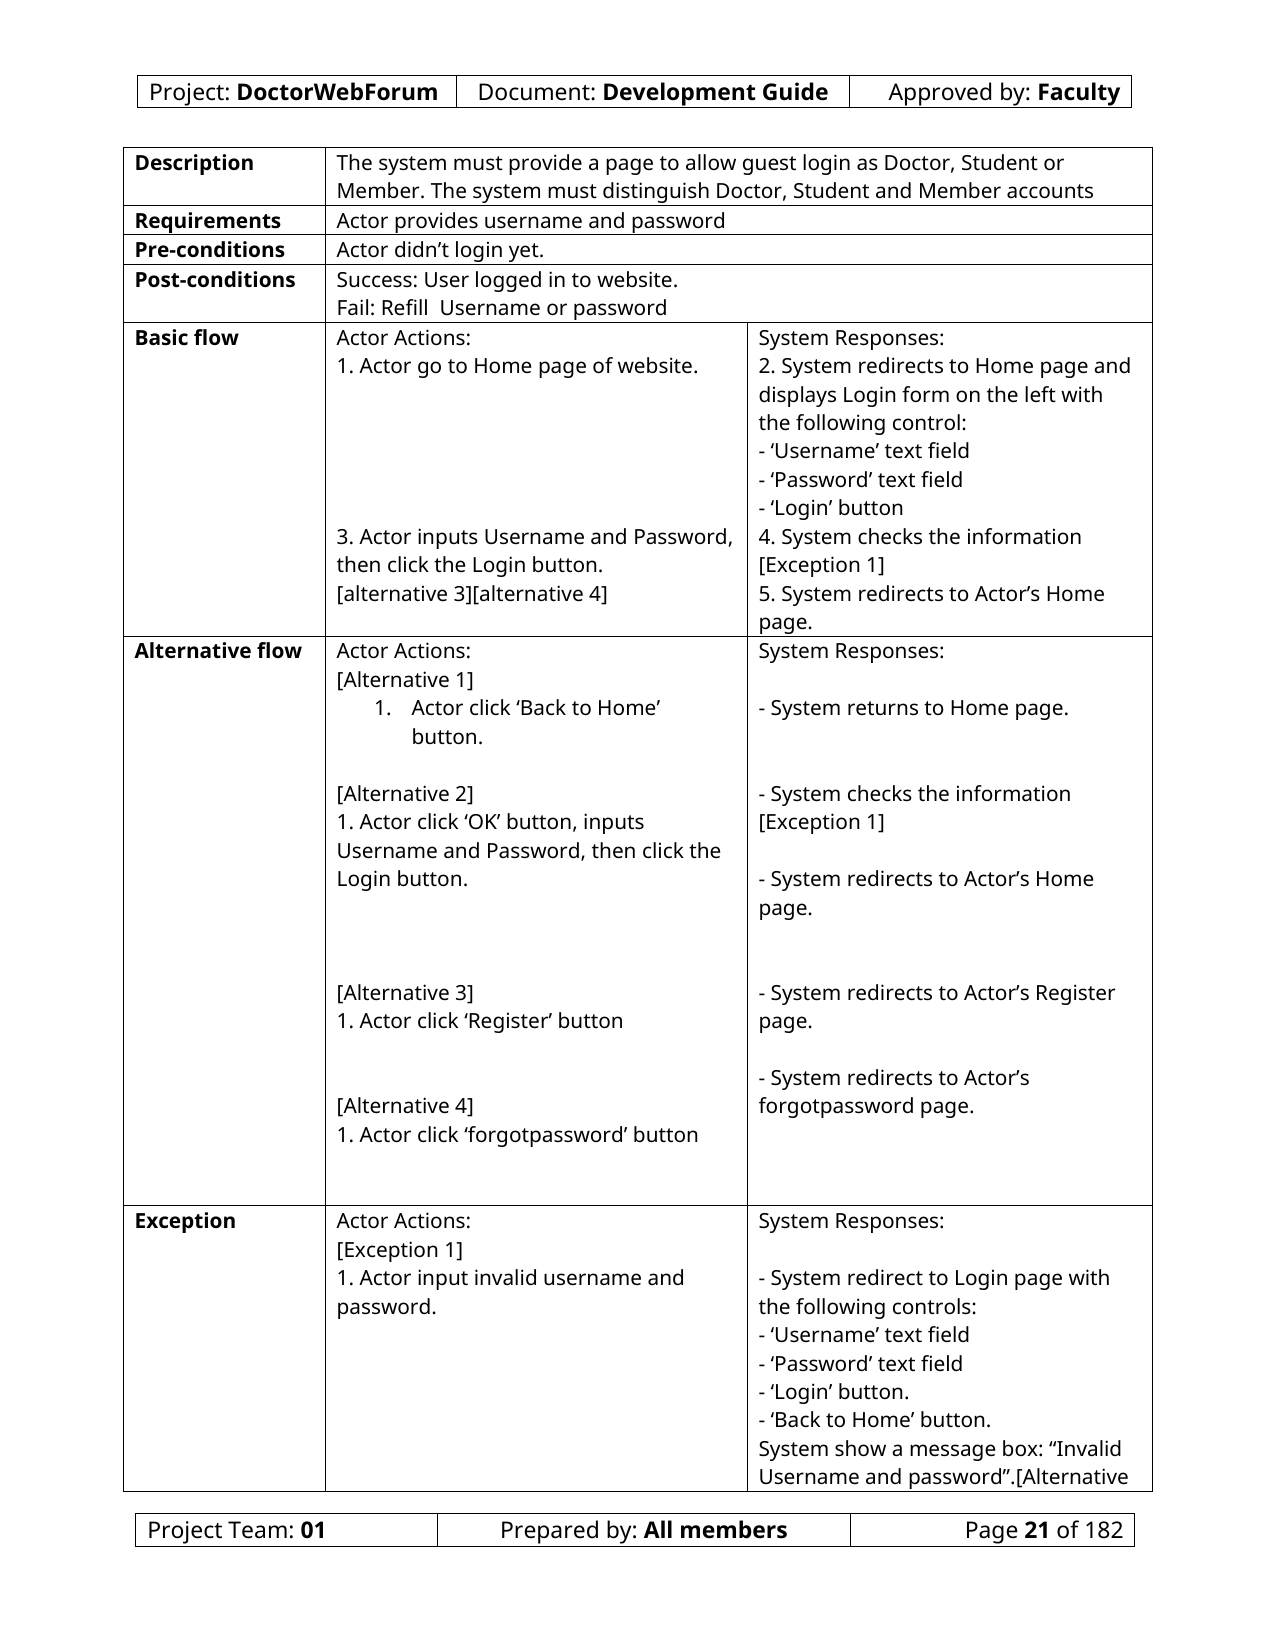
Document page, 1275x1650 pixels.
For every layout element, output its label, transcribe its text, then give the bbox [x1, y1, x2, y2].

table_cell Basic flow [124, 323, 325, 636]
table_cell Exception [124, 1206, 325, 1491]
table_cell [326, 1206, 747, 1491]
table_cell System Responses: - System returns to Home page. - System checks the information [Exception 1] - System redirects to Actor’s Home page. - System redirects to Actor’s Register page. - System redirects to Actor’s forgotpassword page. [748, 637, 1152, 1205]
table_cell Success: User logged in to website. Fail: Refill Username or password [326, 265, 1152, 322]
table_cell Pre-conditions [124, 235, 325, 264]
table_cell Requirements [124, 206, 325, 234]
table_cell Actor didn’t login yet. [326, 235, 1152, 264]
table_cell Post-conditions [124, 265, 325, 322]
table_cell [748, 1206, 1152, 1491]
table_cell Description [124, 148, 325, 205]
table_cell The system must provide a page to allow guest login as Doctor, Student or Member. The system must distinguish Doctor, Student and Member accounts [326, 148, 1152, 205]
table_cell Actor Actions: 1. Actor go to Home page of website. 3. Actor inputs Username and Password, then click the Login button. [alternative 3][alternative 4] [326, 323, 747, 636]
table_cell Actor Actions: [Alternative 1] Actor click ‘Back to Home’ button. [Alternative 2] 1. Actor click ‘OK’ button, inputs Username and Password, then click the Login button. [Alternative 3] 1. Actor click ‘Register’ button [Alternative 4] 1. Actor click ‘forgotpassword’ button [326, 637, 747, 1205]
table_cell Alternative flow [124, 637, 325, 1205]
table_cell Actor provides username and password [326, 206, 1152, 234]
table_cell System Responses: 2. System redirects to Home page and displays Login form on the left with the following control: - ‘Username’ text field - ‘Password’ text field - ‘Login’ button 4. System checks the information [Exception 1] 5. System redirects to Actor’s Home page. [748, 323, 1152, 636]
